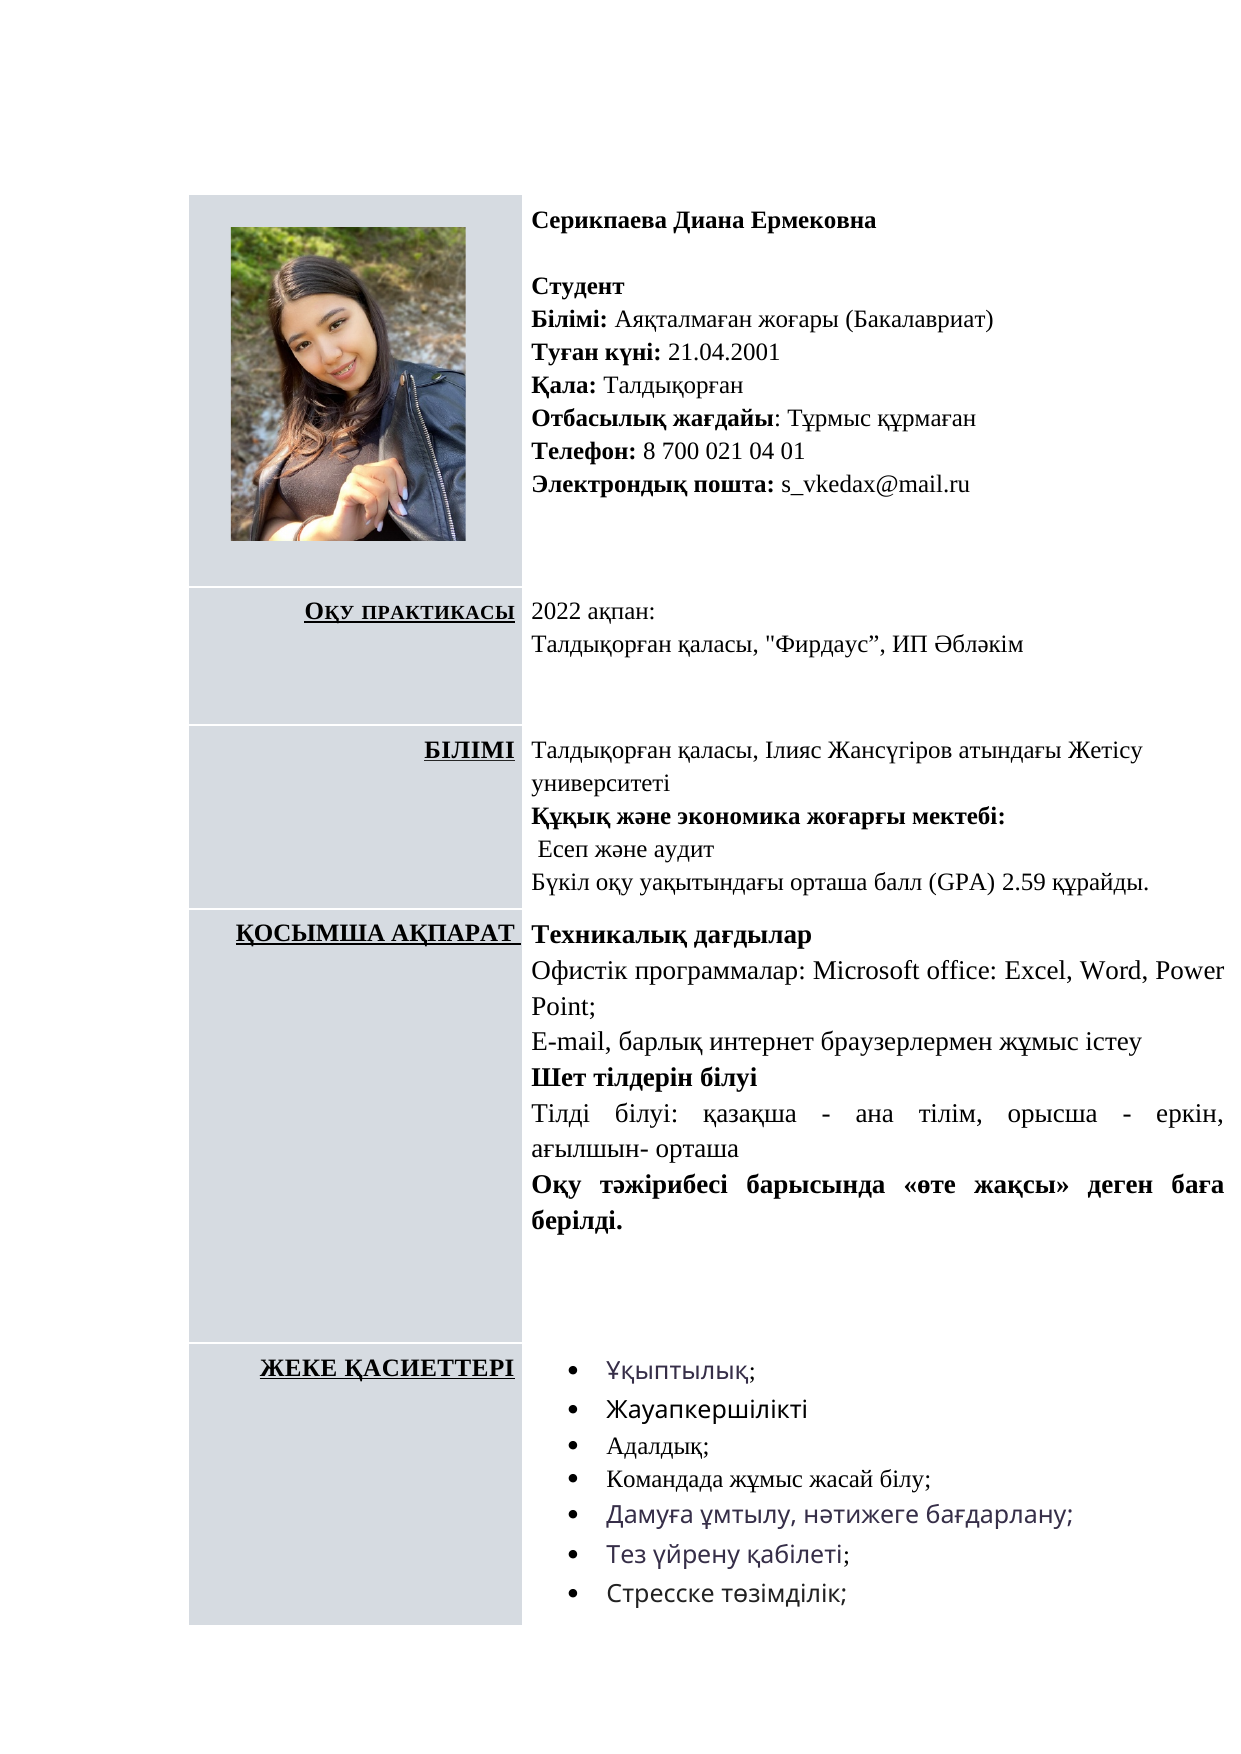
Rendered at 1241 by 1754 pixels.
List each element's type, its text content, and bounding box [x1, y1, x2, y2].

table_cell Техникалық дағдылар Офистік программалар: Microsoft office: Excel, Word, Power Point; E-mail, барлық интернет браузерлермен жұмыс істеу Шет тілдерін білуі Тілді білуі: қазақша - ана тілім, орысша - еркін, ағылшын- орташа Оқу тәжірибесі барысында «өте жақсы» деген баға берілді. [524, 910, 1239, 1342]
table_cell Талдықорған қаласы, Ілияс Жансүгіров атындағы Жетісу университеті Құқық және экономика жоғарғы мектебі: Есеп және аудит Бүкіл оқу уақытындағы орташа балл (GPA) 2.59 құрайды. [524, 726, 1239, 908]
table_cell БІЛІМІ [189, 726, 522, 908]
table_cell ЖЕКЕ ҚАСИЕТТЕРІ [189, 1344, 522, 1625]
table_cell Оқу практикасы [189, 588, 522, 724]
table_cell 2022 ақпан: Талдықорған қаласы, "Фирдаус”, ИП Әбләкім [524, 588, 1239, 724]
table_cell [524, 1344, 1239, 1625]
table_header [189, 195, 522, 586]
picture [230, 227, 466, 541]
table_cell ҚОСЫМША АҚПАРАТ [189, 910, 522, 1342]
table_header Серикпаева Диана Ермековна Студент Білімі: Аяқталмаған жоғары (Бакалавриат) Туған күні: 21.04.2001 Қала: Талдықорған Отбасылық жағдайы: Тұрмыс құрмаған Телефон: 8 700 021 04 01 Электрондық пошта: s_vkedax@mail.ru [524, 197, 1239, 586]
